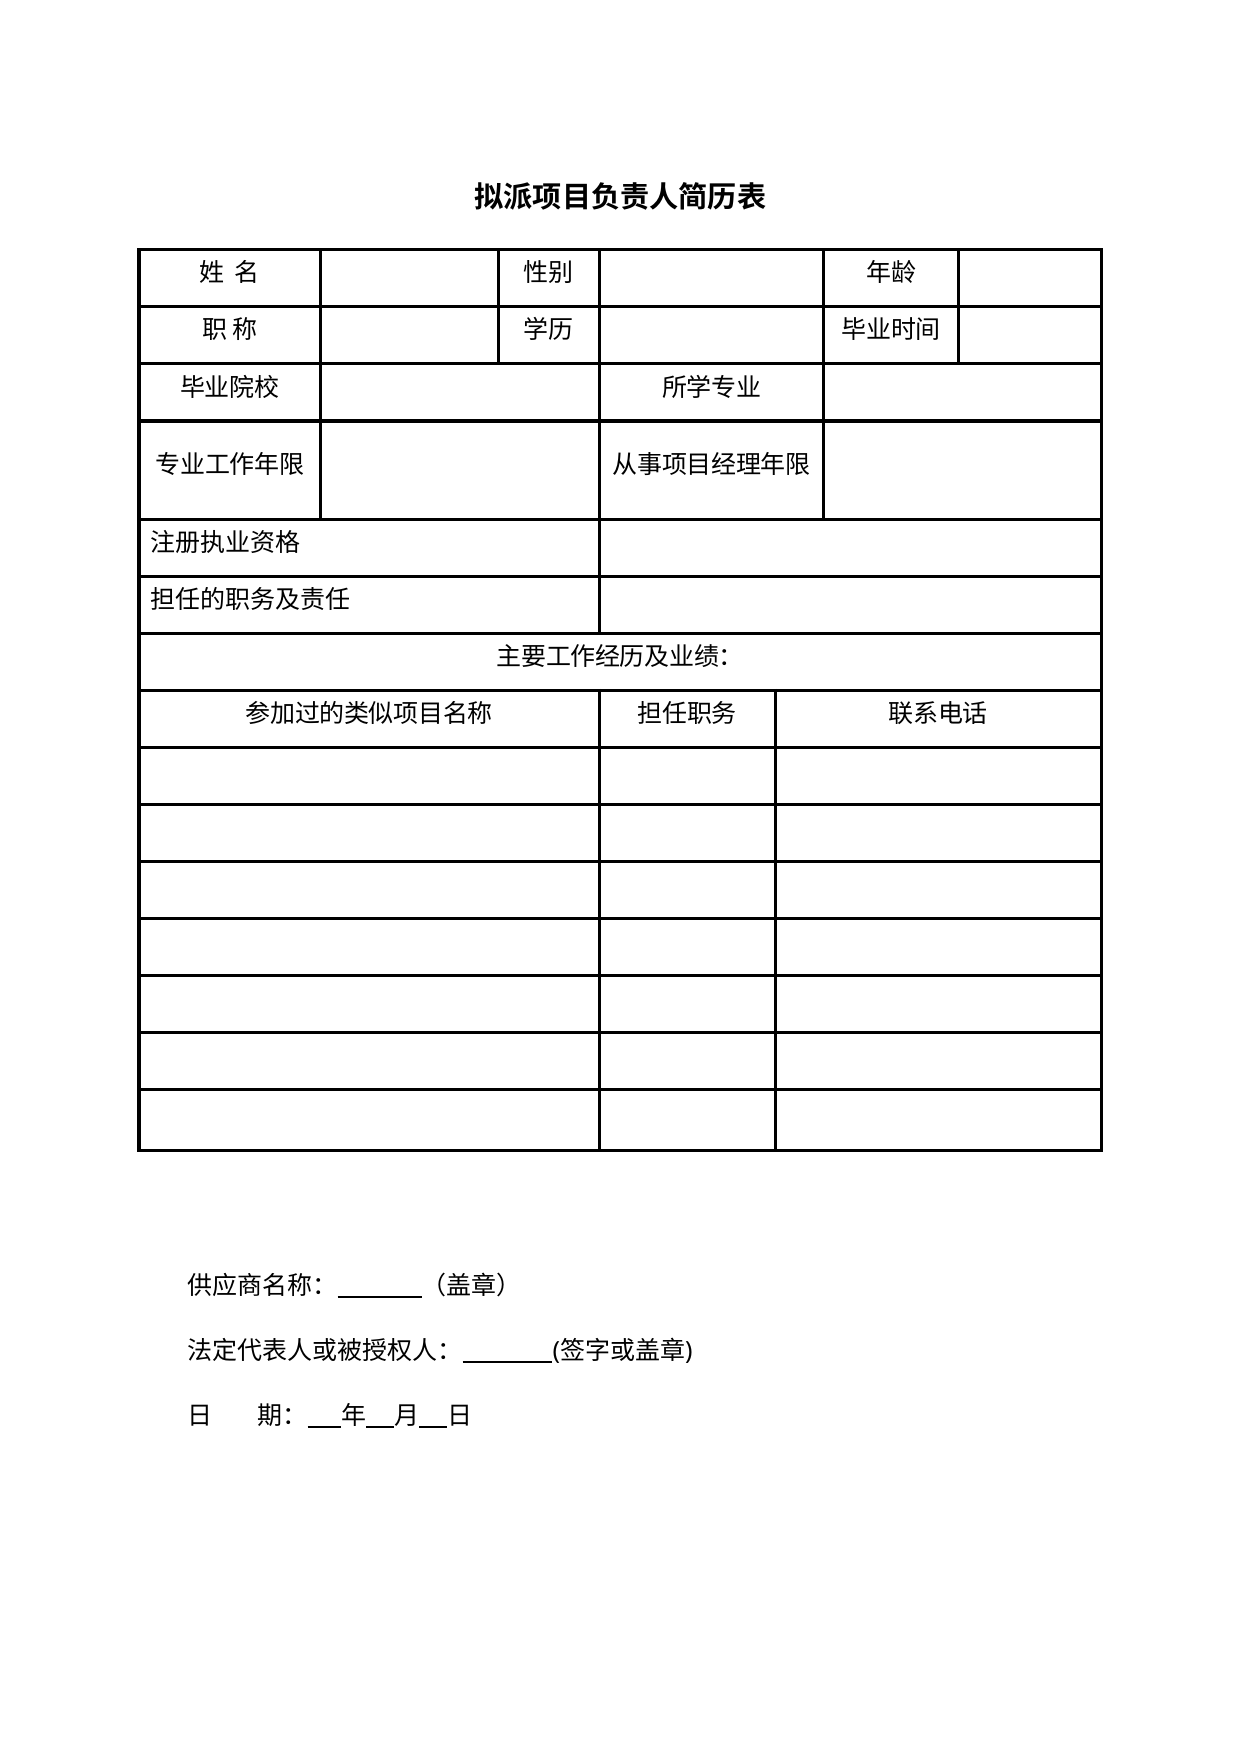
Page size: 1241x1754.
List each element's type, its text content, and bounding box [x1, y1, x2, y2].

table_cell 担任职务 [601, 692, 774, 746]
table_header [601, 251, 822, 305]
table_header [322, 251, 497, 305]
table_cell [777, 749, 1100, 803]
table_cell [141, 749, 598, 803]
table_cell [825, 423, 1100, 517]
table_cell 所学专业 [601, 365, 822, 419]
table_cell [601, 521, 1100, 574]
table_cell 毕业时间 [825, 308, 957, 362]
table_cell [141, 977, 598, 1031]
table_cell 专业工作年限 [141, 423, 319, 517]
table_cell [601, 863, 774, 917]
table_cell [601, 578, 1100, 632]
table_cell 职 称 [141, 308, 319, 362]
table_cell [141, 1034, 598, 1088]
table_cell [777, 863, 1100, 917]
table_header [960, 251, 1100, 305]
text 日 期： 年 月 日 [187, 1381, 1053, 1446]
table_header 姓 名 [141, 251, 319, 305]
table_cell 注册执业资格 [141, 521, 598, 574]
table_cell [601, 749, 774, 803]
table_cell [777, 1091, 1100, 1149]
table_cell [777, 1034, 1100, 1088]
table_cell 学历 [500, 308, 598, 362]
table_cell 毕业院校 [141, 365, 319, 419]
table_header 性别 [500, 251, 598, 305]
table_cell 担任的职务及责任 [141, 578, 598, 632]
table_cell [601, 806, 774, 860]
table_cell 主要工作经历及业绩： [141, 635, 1100, 689]
table_cell [777, 977, 1100, 1031]
table_cell [141, 863, 598, 917]
table_cell [322, 308, 497, 362]
table_cell [777, 806, 1100, 860]
table_header 年龄 [825, 251, 957, 305]
text 法定代表人或被授权人： (签字或盖章) [187, 1316, 1053, 1381]
text 拟派项目负责人简历表 [187, 162, 1053, 227]
table_cell [141, 1091, 598, 1149]
table_cell [601, 920, 774, 974]
table_cell [601, 1091, 774, 1149]
table_cell [141, 920, 598, 974]
table_cell [141, 806, 598, 860]
table_cell [601, 1034, 774, 1088]
table_cell 从事项目经理年限 [601, 423, 822, 517]
table_cell [825, 365, 1100, 419]
table_cell [601, 977, 774, 1031]
table_cell 联系电话 [777, 692, 1100, 746]
table_cell [322, 423, 598, 517]
table_cell [601, 308, 822, 362]
table_cell 参加过的类似项目名称 [141, 692, 598, 746]
text 供应商名称： （盖章） [187, 1251, 1053, 1316]
table_cell [960, 308, 1100, 362]
table_cell [322, 365, 598, 419]
table_cell [777, 920, 1100, 974]
